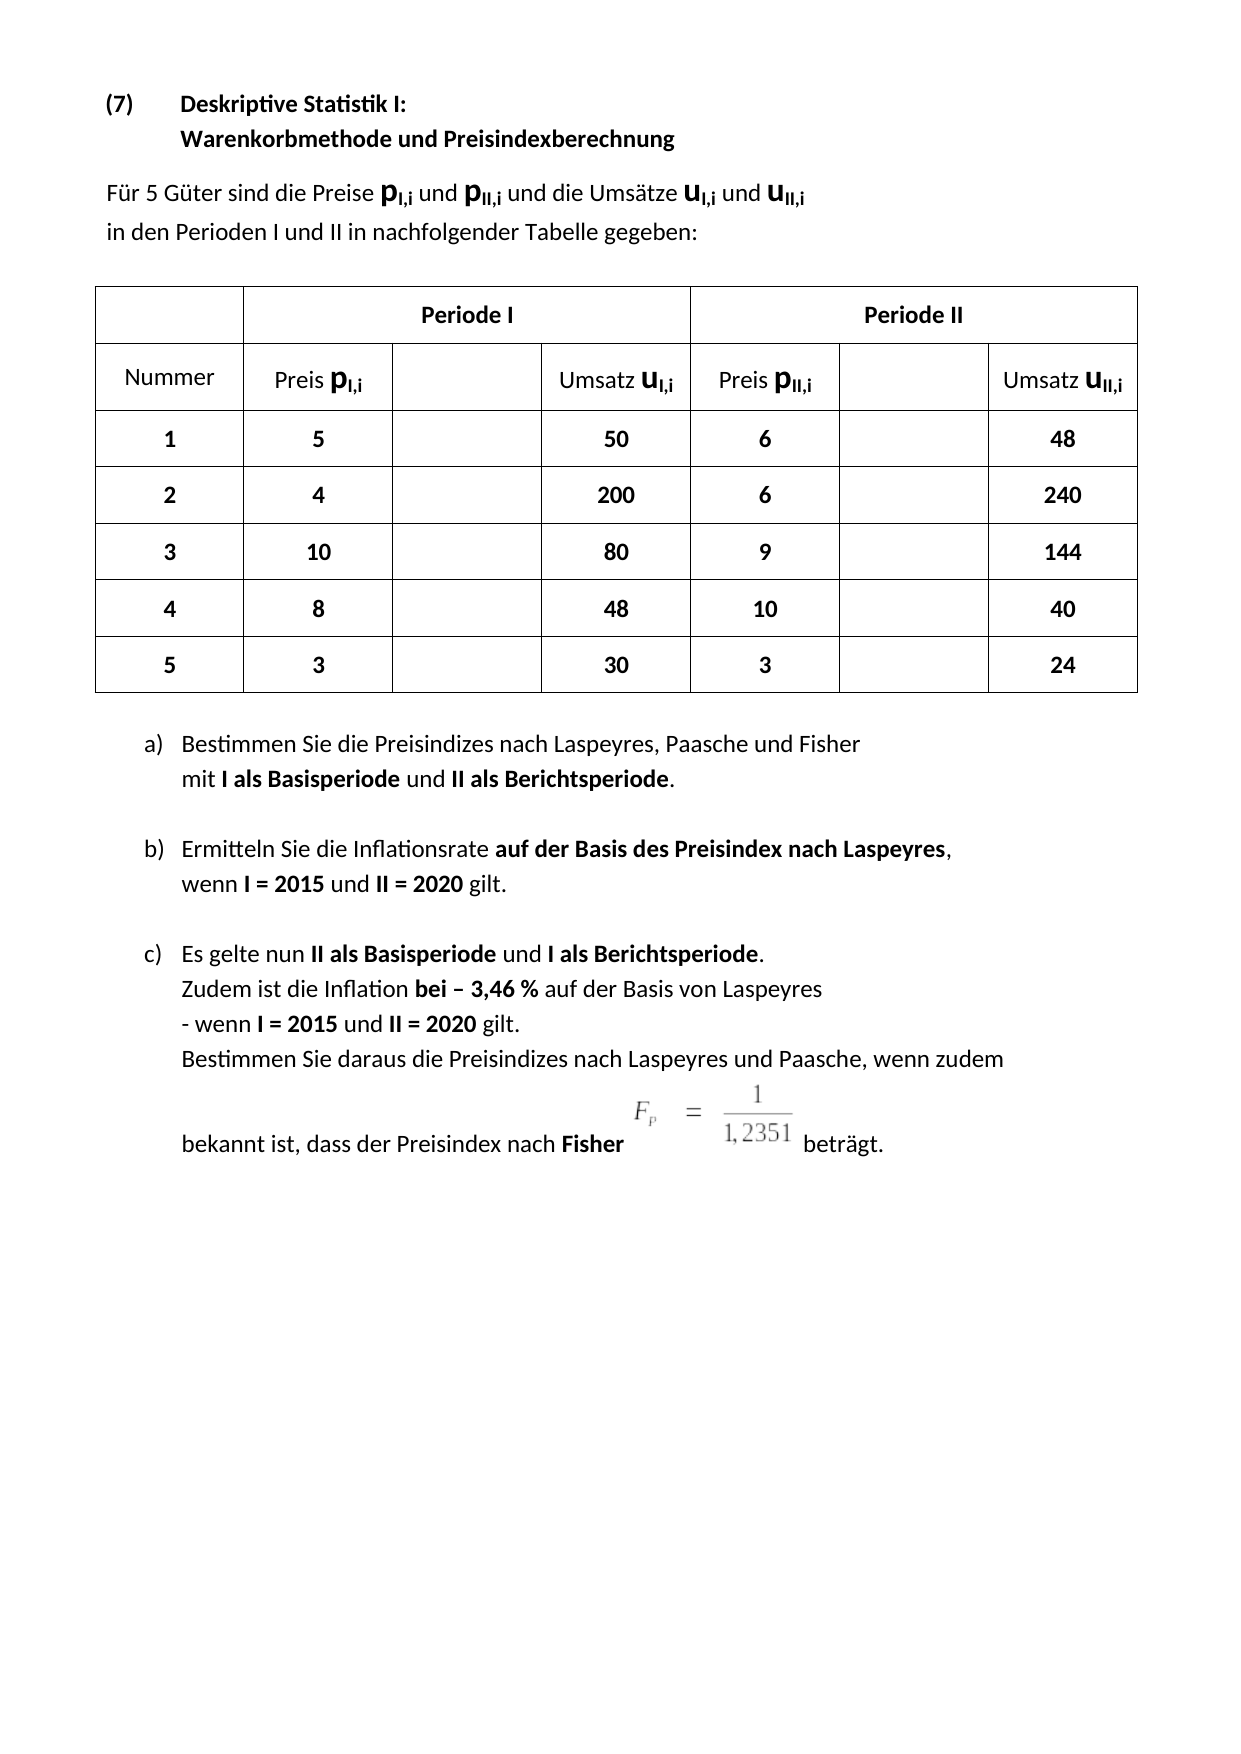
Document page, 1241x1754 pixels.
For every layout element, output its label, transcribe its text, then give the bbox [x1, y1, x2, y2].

table_cell [393, 580, 541, 636]
table_cell [840, 467, 988, 523]
list Es gelte nun II als Basisperiode und I als Berichtsperiode. [144, 938, 1134, 969]
list Deskriptive Statistik I: [105, 89, 1134, 119]
table_cell 1 [96, 411, 243, 466]
table_cell Nummer [96, 344, 243, 409]
table_cell [840, 411, 988, 466]
table_cell 10 [691, 580, 839, 636]
list Bestimmen Sie die Preisindizes nach Laspeyres, Paasche und Fisher [144, 728, 1134, 759]
table_cell 2 [96, 467, 243, 523]
table_cell 3 [244, 637, 392, 692]
table_cell [840, 344, 988, 409]
table_cell 10 [244, 524, 392, 579]
list mit I als Basisperiode und II als Berichtsperiode. [181, 763, 1134, 794]
table_cell 48 [542, 580, 690, 636]
table_cell 48 [989, 411, 1137, 466]
table_header Periode II [691, 287, 1137, 343]
text Warenkorbmethode und Preisindexberechnung [106, 124, 1134, 154]
table_cell [840, 524, 988, 579]
table_cell 5 [96, 637, 243, 692]
table_cell 40 [989, 580, 1137, 636]
table_cell 240 [989, 467, 1137, 523]
text Für 5 Güter sind die Preise pI,i und pII,i und die Umsätze uI,i und uII,i [106, 169, 1134, 210]
table_cell [393, 637, 541, 692]
table_cell [393, 524, 541, 579]
list wenn I = 2015 und II = 2020 gilt. [181, 868, 1134, 899]
table_header [96, 287, 243, 343]
table_cell 30 [542, 637, 690, 692]
table_cell Preis pII,i [691, 344, 839, 409]
text in den Perioden I und II in nachfolgender Tabelle gegeben: [106, 216, 1134, 247]
list Zudem ist die Inflation bei – 3,46 % auf der Basis von Laspeyres [181, 973, 1134, 1004]
table_cell 6 [691, 467, 839, 523]
table_cell 4 [96, 580, 243, 636]
table_cell 5 [244, 411, 392, 466]
list - wenn I = 2015 und II = 2020 gilt. [181, 1008, 1134, 1039]
list Ermitteln Sie die Inflationsrate auf der Basis des Preisindex nach Laspeyres, [144, 833, 1134, 864]
list Bestimmen Sie daraus die Preisindizes nach Laspeyres und Paasche, wenn zudem [181, 1043, 1134, 1074]
table_cell 4 [244, 467, 392, 523]
table_cell [393, 344, 541, 409]
table_cell 3 [691, 637, 839, 692]
table_cell [840, 637, 988, 692]
table_cell Umsatz uII,i [989, 344, 1137, 409]
table_cell 144 [989, 524, 1137, 579]
table_header Periode I [244, 287, 690, 343]
table_cell 50 [542, 411, 690, 466]
table_cell 3 [96, 524, 243, 579]
table_cell Umsatz uI,i [542, 344, 690, 409]
table_cell 6 [691, 411, 839, 466]
table_cell 24 [989, 637, 1137, 692]
list bekannt ist, dass der Preisindex nach Fisher beträgt. [181, 1078, 1134, 1158]
table_cell 200 [542, 467, 690, 523]
table_cell [393, 467, 541, 523]
table_cell [393, 411, 541, 466]
table_cell 8 [244, 580, 392, 636]
table_cell 9 [691, 524, 839, 579]
table_cell [840, 580, 988, 636]
table_cell Preis pI,i [244, 344, 392, 409]
table_cell 80 [542, 524, 690, 579]
